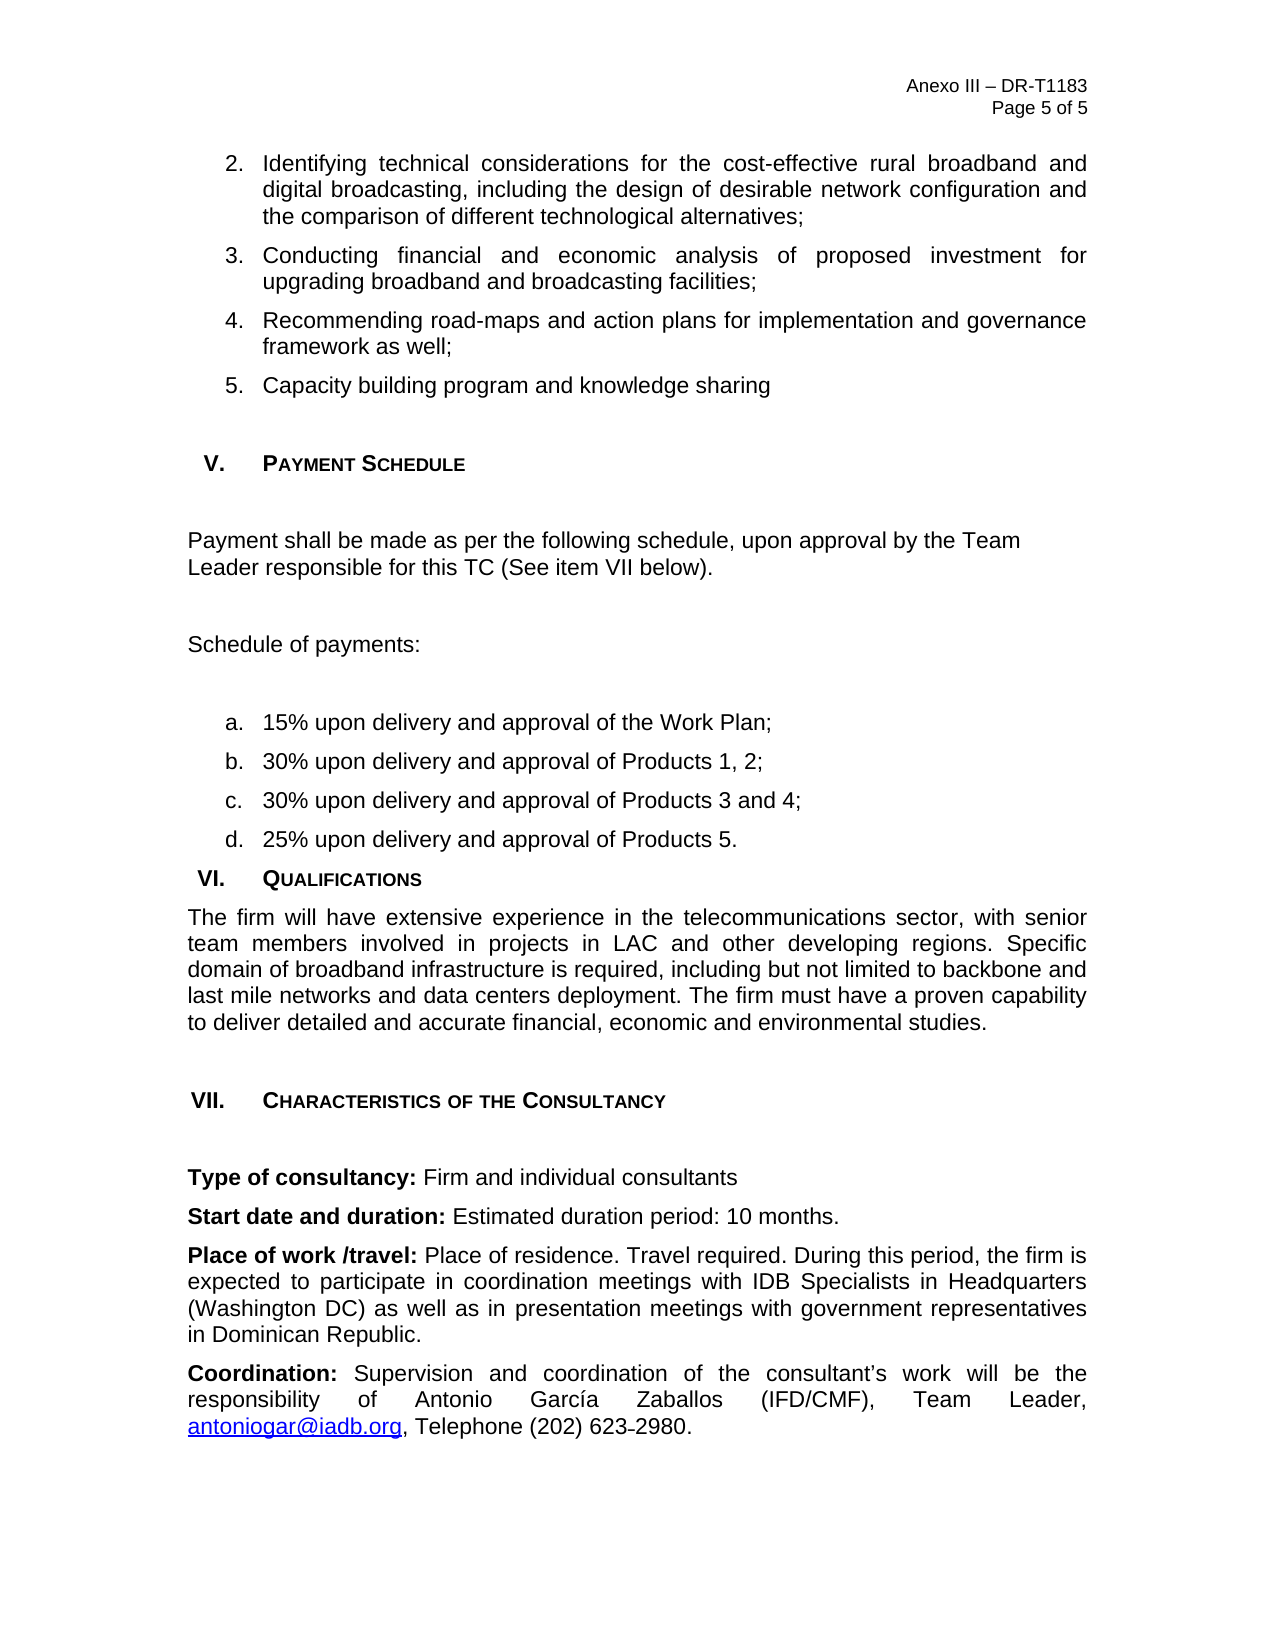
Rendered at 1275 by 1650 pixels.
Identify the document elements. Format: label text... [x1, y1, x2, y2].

list Recommending road-maps and action plans for implementation and governance framework as well; [225, 307, 1087, 359]
list Capacity building program and knowledge sharing [225, 372, 1087, 398]
text Payment shall be made as per the following schedule, upon approval by the Team Leader responsible for this TC (See item VII below). [187, 527, 1087, 580]
list 30% upon delivery and approval of Products 3 and 4; [225, 787, 1087, 813]
text Type of consultancy: Firm and individual consultants [187, 1164, 1087, 1191]
list Conducting financial and economic analysis of proposed investment for upgrading broadband and broadcasting facilities; [225, 242, 1087, 294]
list 30% upon delivery and approval of Products 1, 2; [225, 748, 1087, 774]
list 25% upon delivery and approval of Products 5. [225, 826, 1087, 852]
text Start date and duration: Estimated duration period: 10 months. [187, 1203, 1087, 1229]
list Qualifications [225, 864, 1087, 891]
text Coordination: Supervision and coordination of the consultant’s work will be the responsibility of Antonio García Zaballos (IFD/CMF), Team Leader, antoniogar@iadb.org, Telephone (202) 623˗2980. [187, 1360, 1087, 1439]
list 15% upon delivery and approval of the Work Plan; [225, 709, 1087, 736]
text Schedule of payments: [187, 631, 1087, 658]
list Place of work /travel: Place of residence. Travel required. During this period, the firm is expected to participate in coordination meetings with IDB Specialists in Headquarters (Washington DC) as well as in presentation meetings with government representatives in Dominican Republic. [187, 1242, 1087, 1347]
list Payment Schedule [225, 450, 1087, 476]
list Characteristics of the Consultancy [225, 1087, 1087, 1113]
list Identifying technical considerations for the cost-effective rural broadband and digital broadcasting, including the design of desirable network configuration and the comparison of different technological alternatives; [225, 150, 1087, 229]
list The firm will have extensive experience in the telecommunications sector, with senior team members involved in projects in LAC and other developing regions. Specific domain of broadband infrastructure is required, including but not limited to backbone and last mile networks and data centers deployment. The firm must have a proven capability to deliver detailed and accurate financial, economic and environmental studies. [187, 903, 1087, 1035]
